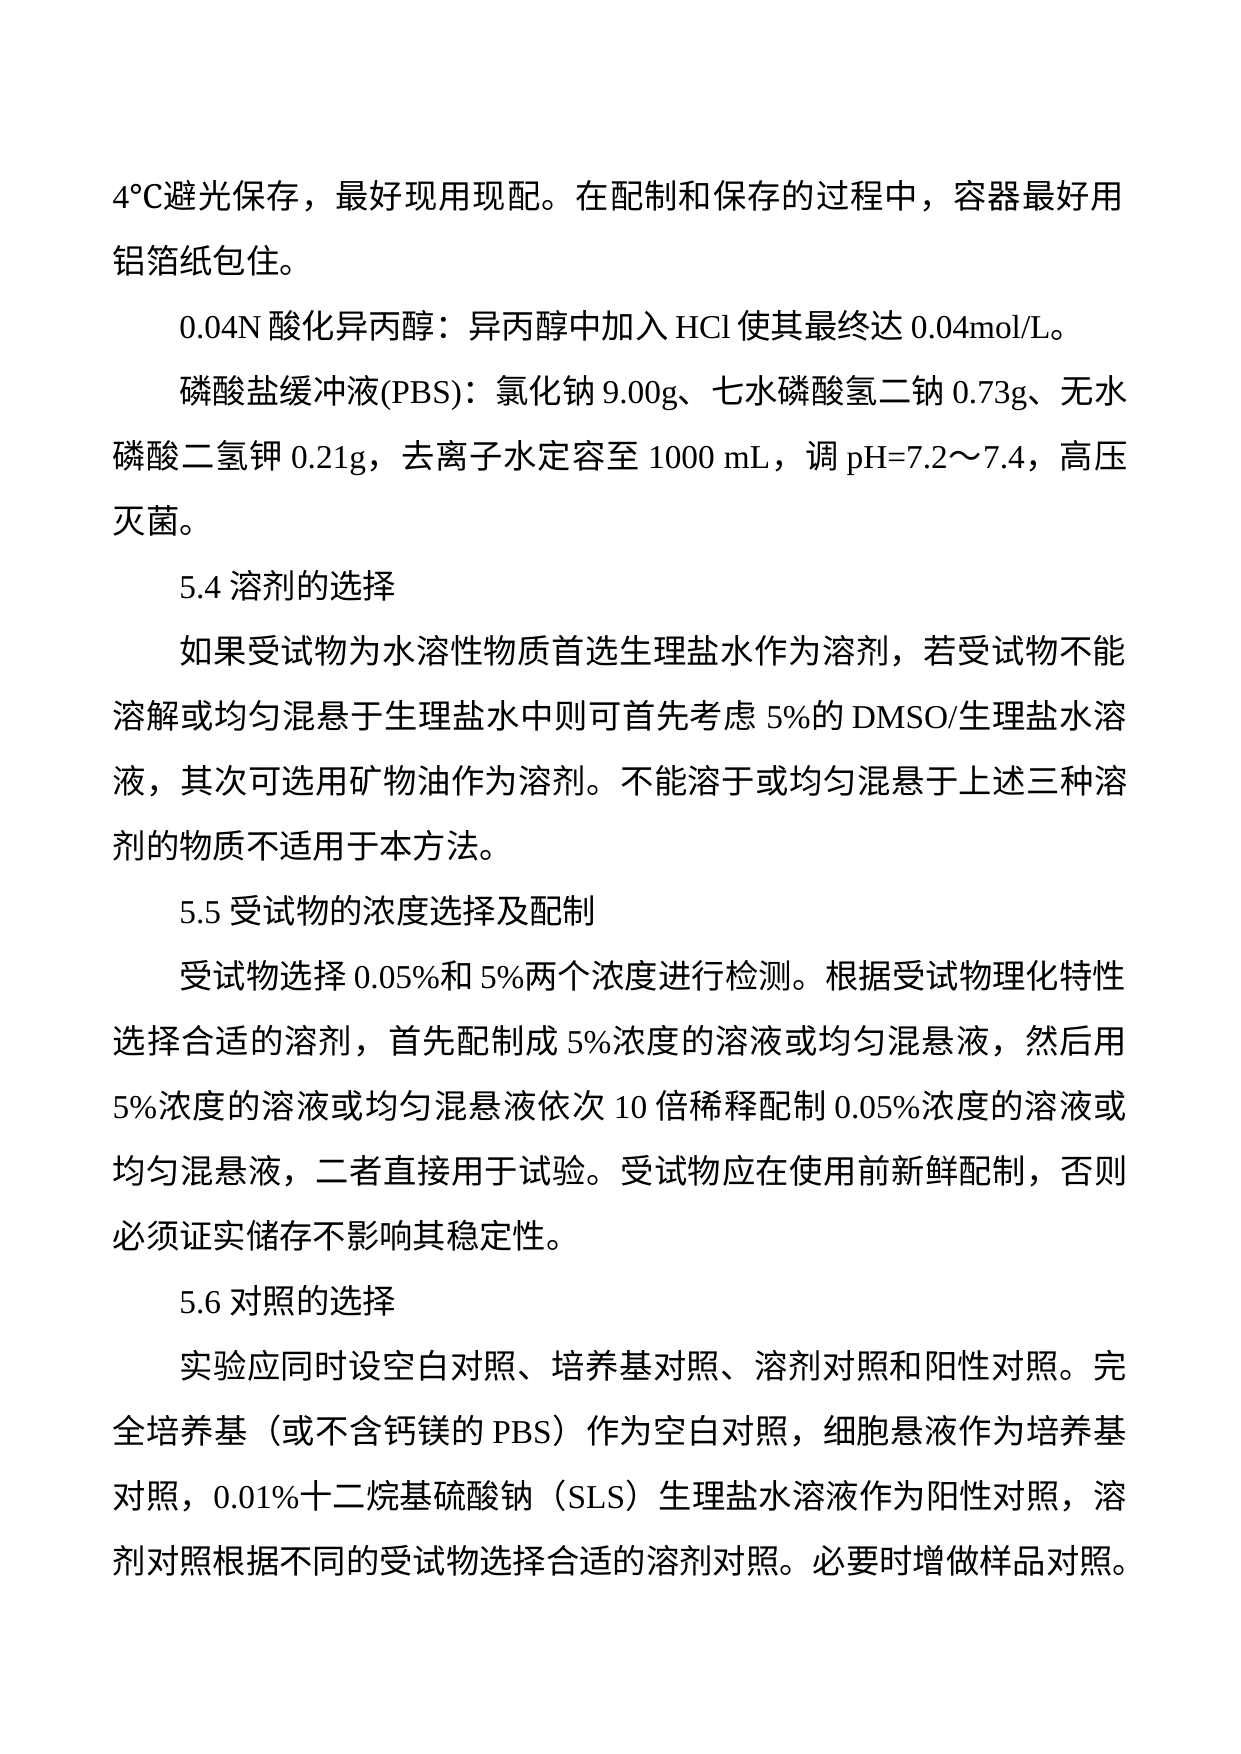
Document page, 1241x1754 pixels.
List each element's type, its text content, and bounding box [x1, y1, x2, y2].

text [112, 162, 1128, 292]
text 受试物选择0.05%和5%两个浓度进行检测。根据受试物理化特性选择合适的溶剂，首先配制成5%浓度的溶液或均匀混悬液，然后用5%浓度的溶液或均匀混悬液依次10倍稀释配制0.05%浓度的溶液或均匀混悬液，二者直接用于试验。受试物应在使用前新鲜配制，否则必须证实储存不影响其稳定性。 [112, 942, 1128, 1267]
text 0.04N酸化异丙醇：异丙醇中加入HCl使其最终达0.04mol/L。 [112, 292, 1128, 357]
text 5.6 对照的选择 [112, 1267, 1128, 1332]
text 磷酸盐缓冲液(PBS)：氯化钠9.00g、七水磷酸氢二钠0.73g、无水磷酸二氢钾0.21g，去离子水定容至1000 mL，调pH=7.2～7.4，高压灭菌。 [112, 357, 1128, 552]
text 5.5 受试物的浓度选择及配制 [112, 877, 1128, 942]
text 如果受试物为水溶性物质首选生理盐水作为溶剂，若受试物不能溶解或均匀混悬于生理盐水中则可首先考虑5%的DMSO/生理盐水溶液，其次可选用矿物油作为溶剂。不能溶于或均匀混悬于上述三种溶剂的物质不适用于本方法。 [112, 617, 1128, 877]
text 5.4 溶剂的选择 [112, 552, 1128, 617]
text 实验应同时设空白对照、培养基对照、溶剂对照和阳性对照。完全培养基（或不含钙镁的PBS）作为空白对照，细胞悬液作为培养基对照，0.01%十二烷基硫酸钠（SLS）生理盐水溶液作为阳性对照，溶剂对照根据不同的受试物选择合适的溶剂对照。必要时增做样品对照。 [112, 1332, 1128, 1592]
